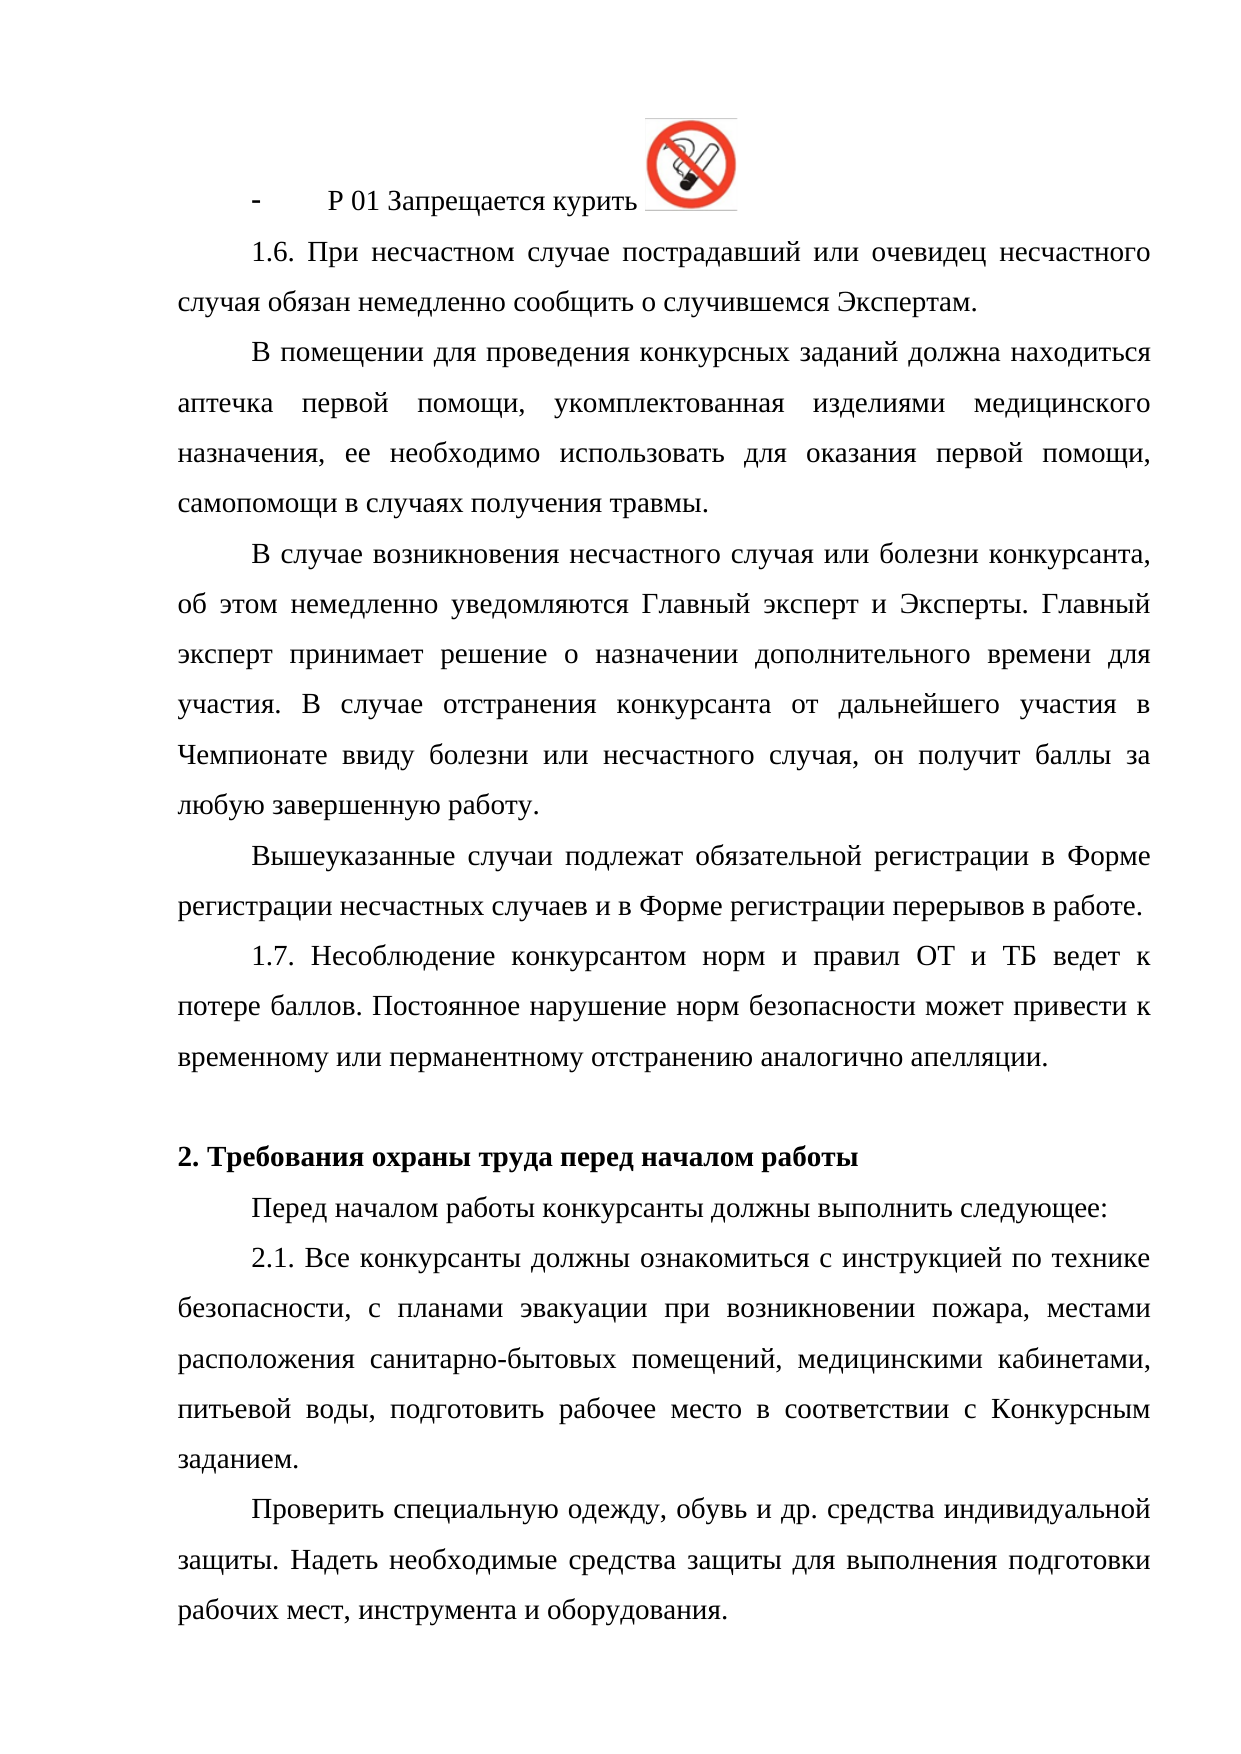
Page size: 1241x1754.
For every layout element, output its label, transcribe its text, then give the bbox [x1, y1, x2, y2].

list P 01 Запрещается курить [251, 118, 1152, 217]
text 1.7. Несоблюдение конкурсантом норм и правил ОТ и ТБ ведет к потере баллов. Постоянное нарушение норм безопасности может привести к временному или перманентному отстранению аналогично апелляции. [177, 938, 1152, 1072]
text В случае возникновения несчастного случая или болезни конкурсанта, об этом немедленно уведомляются Главный эксперт и Эксперты. Главный эксперт принимает решение о назначении дополнительного времени для участия. В случае отстранения конкурсанта от дальнейшего участия в Чемпионате ввиду болезни или несчастного случая, он получит баллы за любую завершенную работу. [177, 536, 1152, 821]
text Проверить специальную одежду, обувь и др. средства индивидуальной защиты. Надеть необходимые средства защиты для выполнения подготовки рабочих мест, инструмента и оборудования. [177, 1492, 1152, 1626]
picture [645, 118, 738, 211]
text Вышеуказанные случаи подлежат обязательной регистрации в Форме регистрации несчастных случаев и в Форме регистрации перерывов в работе. [177, 838, 1152, 921]
text 1.6. При несчастном случае пострадавший или очевидец несчастного случая обязан немедленно сообщить о случившемся Экспертам. [177, 234, 1152, 318]
subtitle 2. Требования охраны труда перед началом работы [177, 1139, 1152, 1173]
text В помещении для проведения конкурсных заданий должна находиться аптечка первой помощи, укомплектованная изделиями медицинского назначения, ее необходимо использовать для оказания первой помощи, самопомощи в случаях получения травмы. [177, 334, 1152, 519]
text 2.1. Все конкурсанты должны ознакомиться с инструкцией по технике безопасности, с планами эвакуации при возникновении пожара, местами расположения санитарно-бытовых помещений, медицинскими кабинетами, питьевой воды, подготовить рабочее место в соответствии с Конкурсным заданием. [177, 1240, 1152, 1475]
text Перед началом работы конкурсанты должны выполнить следующее: [177, 1190, 1152, 1223]
